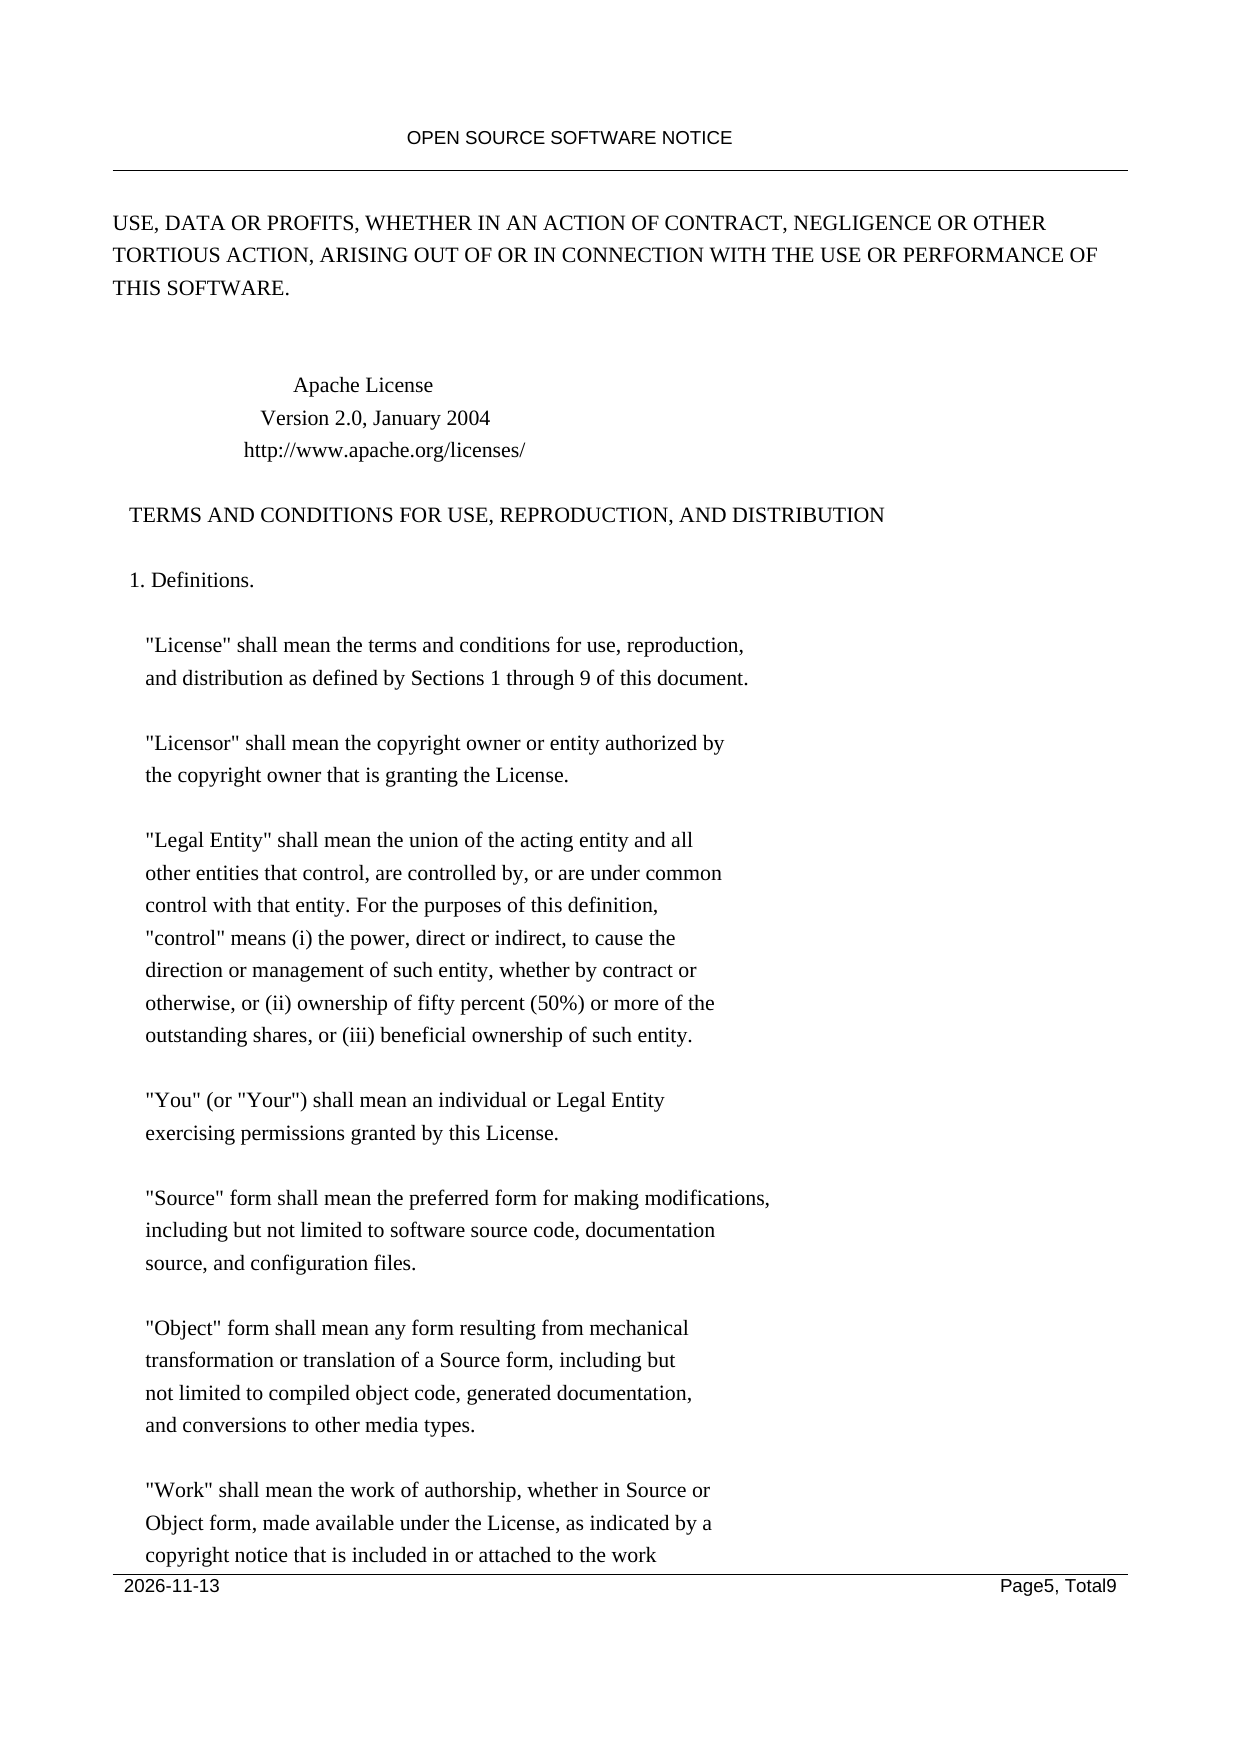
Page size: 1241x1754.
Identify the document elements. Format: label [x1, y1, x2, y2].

text [112, 206, 1128, 1571]
